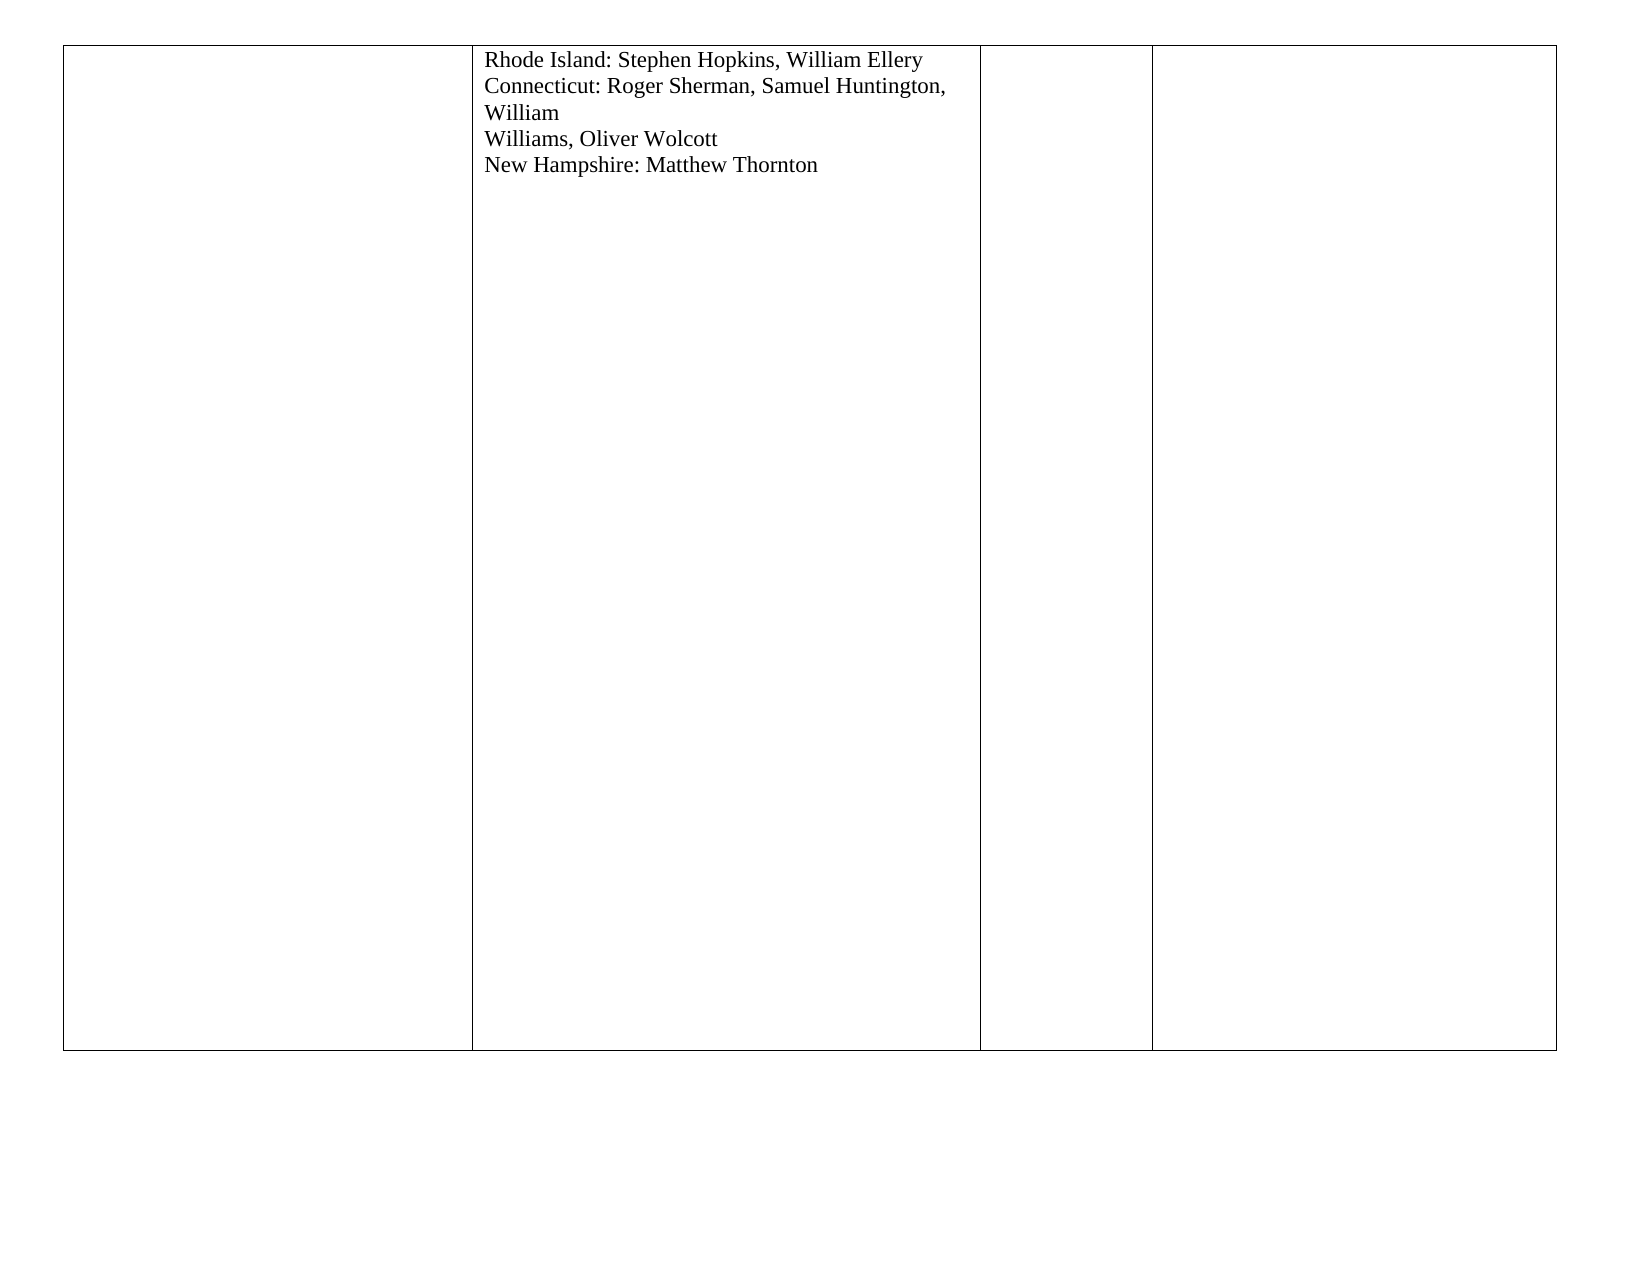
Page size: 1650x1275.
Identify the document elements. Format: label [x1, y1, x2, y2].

table_cell [1153, 46, 1556, 1049]
table_cell [473, 46, 980, 1049]
table_cell [981, 46, 1152, 1049]
table_cell [64, 46, 472, 1049]
